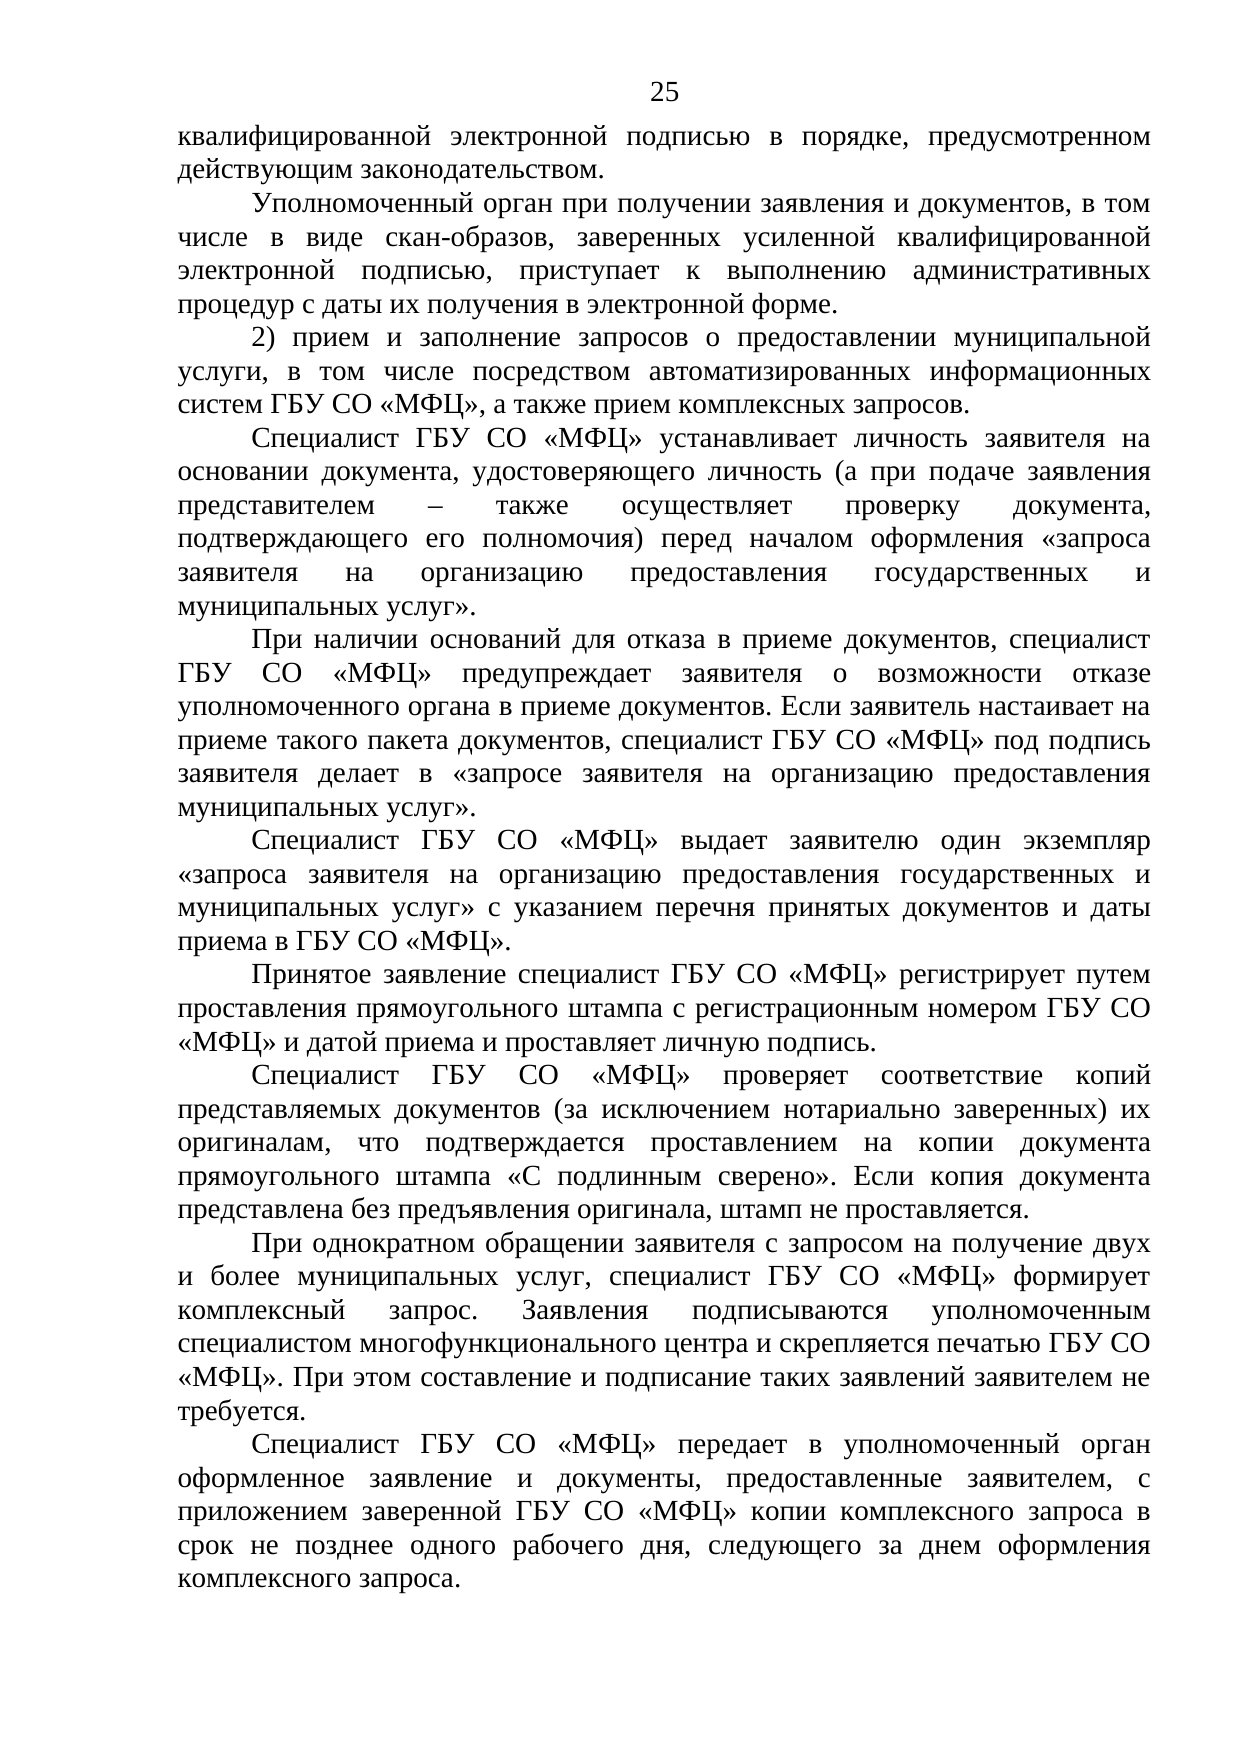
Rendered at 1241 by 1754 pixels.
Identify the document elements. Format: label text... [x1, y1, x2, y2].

text При наличии оснований для отказа в приеме документов, специалист ГБУ СО «МФЦ» предупреждает заявителя о возможности отказе уполномоченного органа в приеме документов. Если заявитель настаивает на приеме такого пакета документов, специалист ГБУ СО «МФЦ» под подпись заявителя делает в «запросе заявителя на организацию предоставления муниципальных услуг». [177, 621, 1152, 822]
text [177, 118, 1152, 185]
text Специалист ГБУ СО «МФЦ» выдает заявителю один экземпляр «запроса заявителя на организацию предоставления государственных и муниципальных услуг» с указанием перечня принятых документов и даты приема в ГБУ СО «МФЦ». [177, 822, 1152, 957]
text Специалист ГБУ СО «МФЦ» проверяет соответствие копий представляемых документов (за исключением нотариально заверенных) их оригиналам, что подтверждается проставлением на копии документа прямоугольного штампа «С подлинным сверено». Если копия документа представлена без предъявления оригинала, штамп не проставляется. [177, 1057, 1152, 1225]
text Уполномоченный орган при получении заявления и документов, в том числе в виде скан-образов, заверенных усиленной квалифицированной электронной подписью, приступает к выполнению административных процедур с даты их получения в электронной форме. [177, 185, 1152, 319]
text Специалист ГБУ СО «МФЦ» передает в уполномоченный орган оформленное заявление и документы, предоставленные заявителем, с приложением заверенной ГБУ СО «МФЦ» копии комплексного запроса в срок не позднее одного рабочего дня, следующего за днем оформления комплексного запроса. [177, 1426, 1152, 1594]
text 2) прием и заполнение запросов о предоставлении муниципальной услуги, в том числе посредством автоматизированных информационных систем ГБУ СО «МФЦ», а также прием комплексных запросов. [177, 319, 1152, 420]
text Принятое заявление специалист ГБУ СО «МФЦ» регистрирует путем проставления прямоугольного штампа с регистрационным номером ГБУ СО «МФЦ» и датой приема и проставляет личную подпись. [177, 957, 1152, 1057]
text Специалист ГБУ СО «МФЦ» устанавливает личность заявителя на основании документа, удостоверяющего личность (а при подаче заявления представителем – также осуществляет проверку документа, подтверждающего его полномочия) перед началом оформления «запроса заявителя на организацию предоставления государственных и муниципальных услуг». [177, 420, 1152, 621]
text При однократном обращении заявителя с запросом на получение двух и более муниципальных услуг, специалист ГБУ СО «МФЦ» формирует комплексный запрос. Заявления подписываются уполномоченным специалистом многофункционального центра и скрепляется печатью ГБУ СО «МФЦ». При этом составление и подписание таких заявлений заявителем не требуется. [177, 1225, 1152, 1426]
